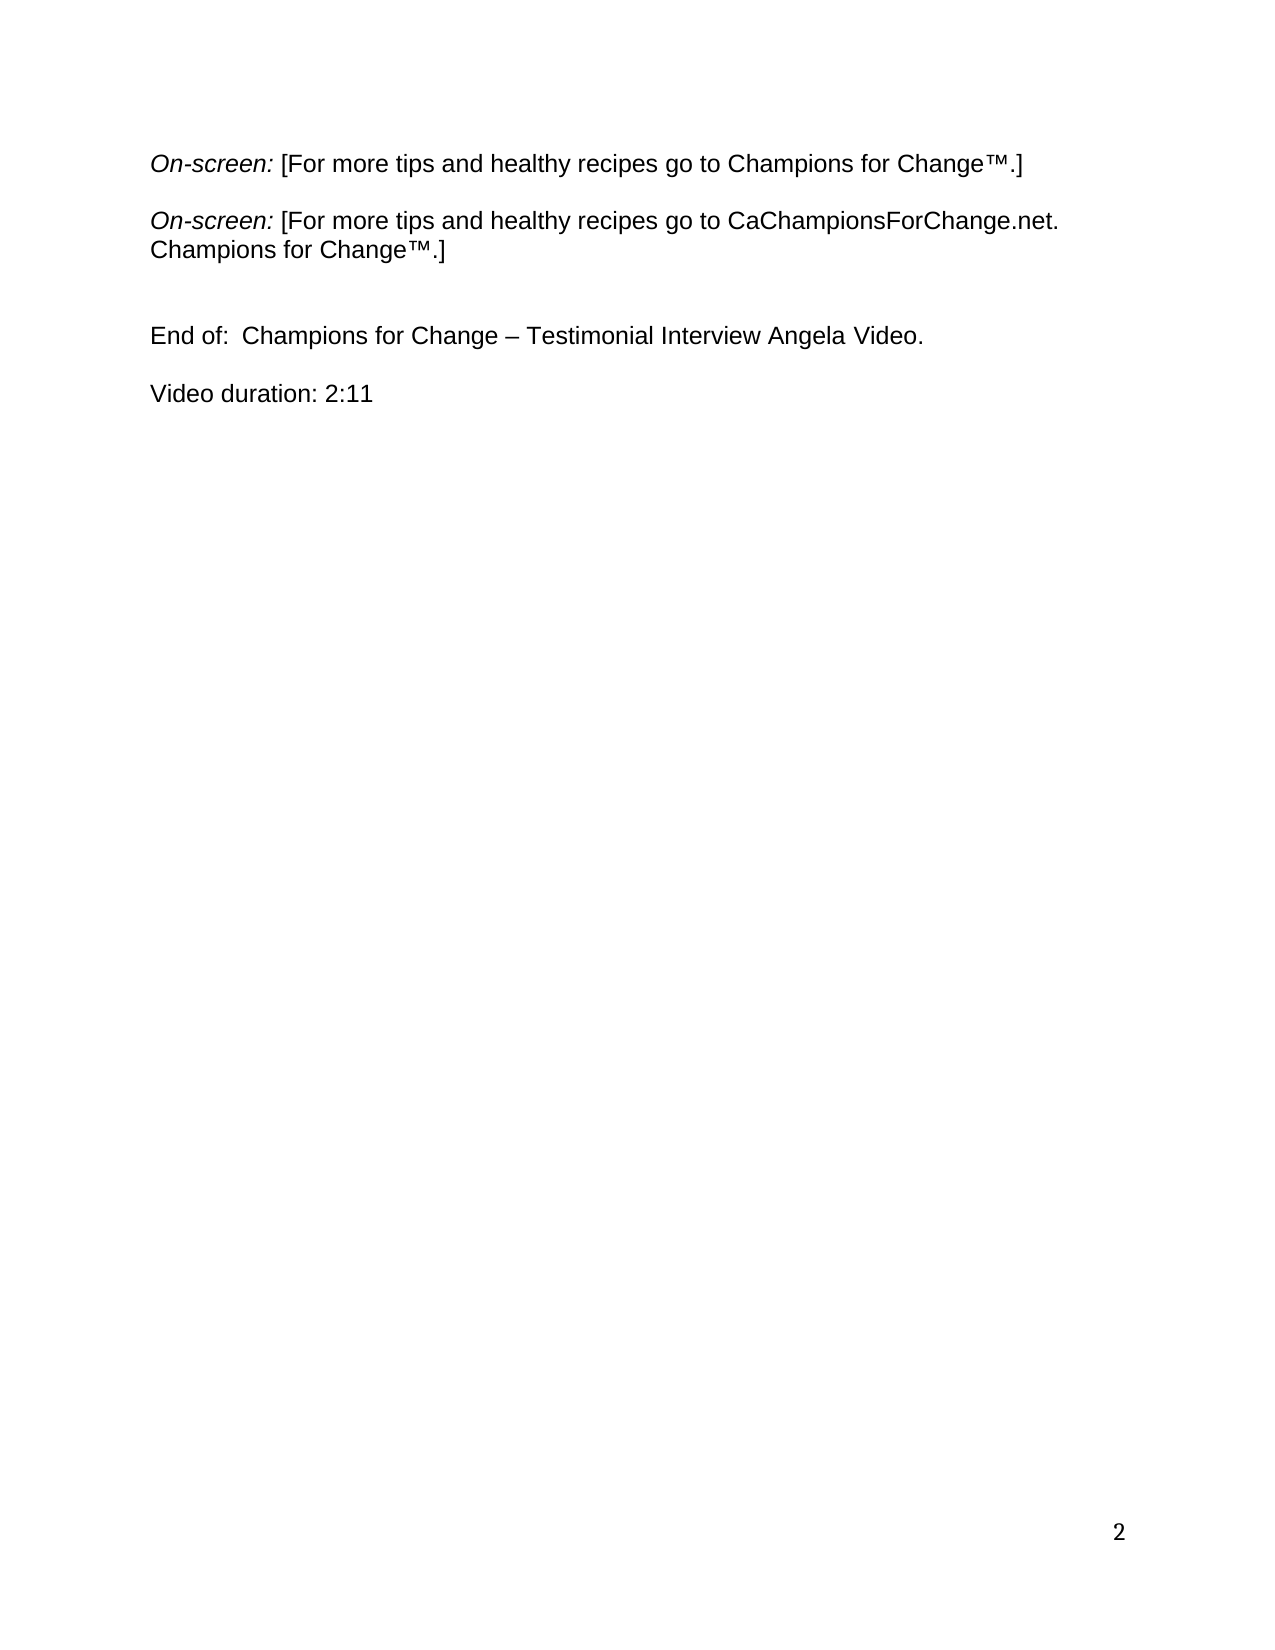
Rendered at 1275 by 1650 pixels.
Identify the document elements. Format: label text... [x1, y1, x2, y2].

text End of: Champions for Change – Testimonial Interview Angela Video. [150, 321, 1125, 350]
text Video duration: 2:11 [150, 379, 1125, 407]
text On-screen: [For more tips and healthy recipes go to CaChampionsForChange.net. Champions for Change™.] [150, 206, 1125, 264]
text On-screen: [For more tips and healthy recipes go to Champions for Change™.] [150, 149, 1125, 177]
